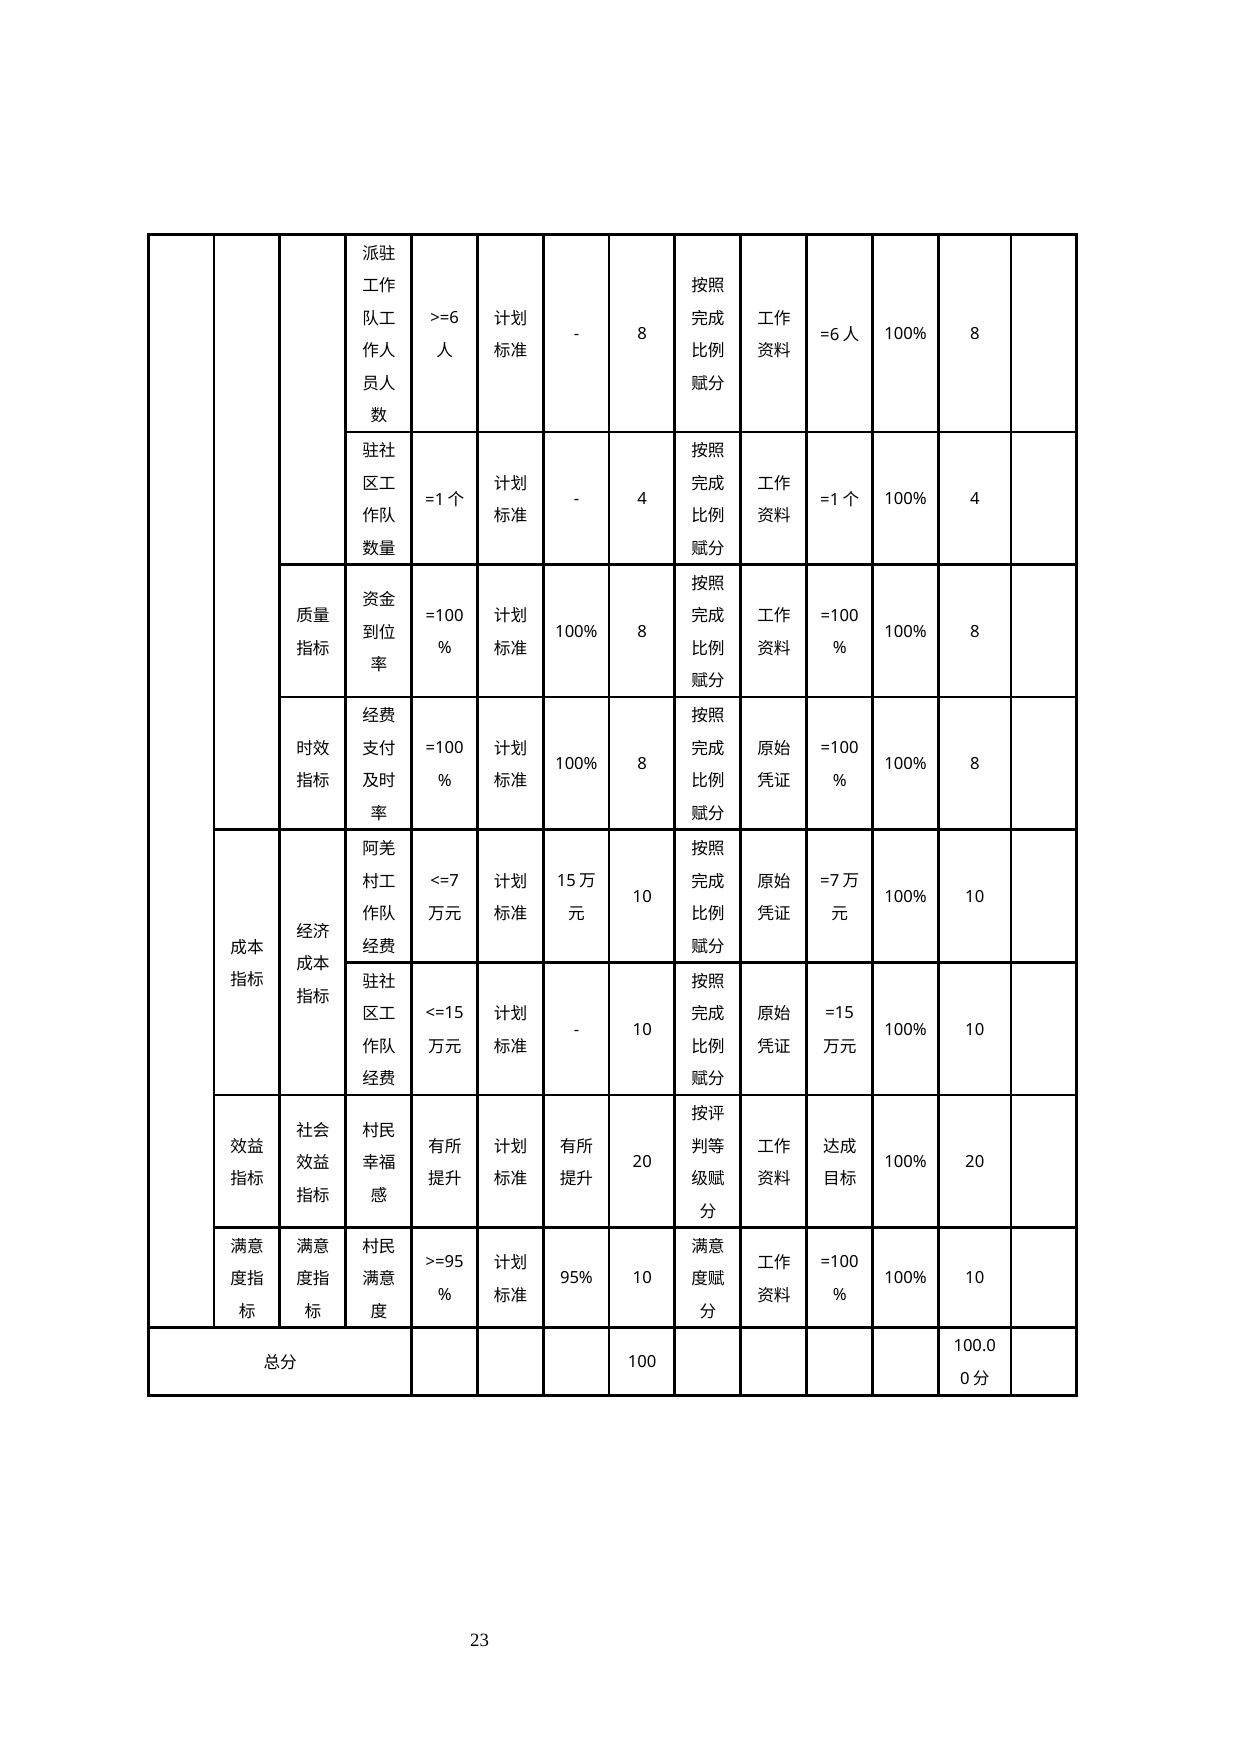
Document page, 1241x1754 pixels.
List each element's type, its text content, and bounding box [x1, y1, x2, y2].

table_cell 按照完成比例赋分 [676, 433, 739, 563]
table_cell 20 [610, 1096, 673, 1226]
table_cell 效益指标 [215, 1096, 278, 1226]
table_cell [1012, 698, 1075, 828]
table_cell 阿羌村工作队经费 [347, 831, 410, 961]
table_cell [742, 1329, 805, 1394]
table_cell <=15万元 [413, 964, 476, 1093]
table_cell 时效指标 [281, 698, 344, 828]
table_cell =7万元 [808, 831, 871, 961]
table_cell 计划标准 [479, 236, 542, 431]
table_cell 原始凭证 [742, 698, 805, 828]
table_cell 4 [940, 433, 1010, 563]
table_cell 按照完成比例赋分 [676, 698, 739, 828]
table_cell 100% [545, 698, 608, 828]
table_cell [1012, 1329, 1075, 1394]
table_cell 村民幸福感 [347, 1096, 410, 1226]
table_cell 计划标准 [479, 1096, 542, 1226]
table_cell =15万元 [808, 964, 871, 1093]
table_cell 计划标准 [479, 831, 542, 961]
table_cell 计划标准 [479, 1229, 542, 1326]
table_cell =100% [808, 566, 871, 696]
table_cell 按照完成比例赋分 [676, 236, 739, 431]
table_cell - [545, 433, 608, 563]
table_cell >=6人 [413, 236, 476, 431]
table_cell 工作资料 [742, 566, 805, 696]
table_cell 100% [874, 433, 937, 563]
table_cell 按照完成比例赋分 [676, 831, 739, 961]
table_cell 10 [940, 1229, 1010, 1326]
table_cell 8 [610, 566, 673, 696]
table_cell 8 [610, 698, 673, 828]
table_cell 经费支付及时率 [347, 698, 410, 828]
table_cell =6人 [808, 236, 871, 431]
table_cell 计划标准 [479, 698, 542, 828]
table_cell [413, 1329, 476, 1394]
table_cell 100% [874, 831, 937, 961]
table_cell 驻社区工作队经费 [347, 964, 410, 1093]
table_cell =100% [808, 1229, 871, 1326]
table_cell 100% [874, 236, 937, 431]
table_cell 100 [610, 1329, 673, 1394]
table_cell 100% [874, 698, 937, 828]
table_cell 村民满意度 [347, 1229, 410, 1326]
table_cell <=7万元 [413, 831, 476, 961]
table_cell 总分 [150, 1329, 410, 1394]
table_cell 有所提升 [545, 1096, 608, 1226]
table_cell 100% [874, 566, 937, 696]
table_cell [1012, 566, 1075, 696]
table_cell 工作资料 [742, 236, 805, 431]
table_cell 10 [610, 1229, 673, 1326]
table_cell 驻社区工作队数量 [347, 433, 410, 563]
table_cell [1012, 433, 1075, 563]
table_cell [1012, 831, 1075, 961]
table_cell 10 [610, 831, 673, 961]
table_cell [1012, 1096, 1075, 1226]
table_cell 按评判等级赋分 [676, 1096, 739, 1226]
table_cell 8 [940, 236, 1010, 431]
table_cell 按照完成比例赋分 [676, 964, 739, 1093]
table_cell 工作资料 [742, 1096, 805, 1226]
table_cell - [545, 964, 608, 1093]
table_cell 8 [940, 566, 1010, 696]
table_cell [874, 1329, 937, 1394]
table_cell - [545, 236, 608, 431]
table_cell [479, 1329, 542, 1394]
table_cell 10 [940, 964, 1010, 1093]
table_cell =1个 [808, 433, 871, 563]
table_cell [808, 1329, 871, 1394]
table_cell 10 [940, 831, 1010, 961]
table_cell 达成目标 [808, 1096, 871, 1226]
table_cell 100% [874, 1229, 937, 1326]
table_cell 100% [874, 964, 937, 1093]
table_cell 8 [940, 698, 1010, 828]
table_cell >=95% [413, 1229, 476, 1326]
table_cell 质量指标 [281, 566, 344, 696]
table_cell 满意度赋分 [676, 1229, 739, 1326]
table_cell 工作资料 [742, 1229, 805, 1326]
table_cell 原始凭证 [742, 831, 805, 961]
table_cell 计划标准 [479, 964, 542, 1093]
table_cell 20 [940, 1096, 1010, 1226]
table_cell [1012, 1229, 1075, 1326]
table_cell 95% [545, 1229, 608, 1326]
table_cell 满意度指标 [215, 1229, 278, 1326]
table_cell 经济成本指标 [281, 831, 344, 1093]
table_cell 15万元 [545, 831, 608, 961]
table_cell 满意度指标 [281, 1229, 344, 1326]
table_cell 资金到位率 [347, 566, 410, 696]
table_cell 100% [545, 566, 608, 696]
table_cell 社会效益指标 [281, 1096, 344, 1226]
table_cell 100% [874, 1096, 937, 1226]
table_cell 工作资料 [742, 433, 805, 563]
table_cell 派驻工作队工作人员人数 [347, 236, 410, 431]
table_cell [1012, 964, 1075, 1093]
table_cell =1个 [413, 433, 476, 563]
table_cell =100% [808, 698, 871, 828]
table_cell 100.00分 [940, 1329, 1010, 1394]
table_cell 10 [610, 964, 673, 1093]
table_cell 成本指标 [215, 831, 278, 1093]
table_cell [1012, 236, 1075, 431]
table_cell 计划标准 [479, 433, 542, 563]
table_cell =100% [413, 566, 476, 696]
table_cell [676, 1329, 739, 1394]
table_cell =100% [413, 698, 476, 828]
table_cell 8 [610, 236, 673, 431]
table_cell [545, 1329, 608, 1394]
table_cell 按照完成比例赋分 [676, 566, 739, 696]
table_cell 4 [610, 433, 673, 563]
table_cell 计划标准 [479, 566, 542, 696]
table_cell 有所提升 [413, 1096, 476, 1226]
table_cell 原始凭证 [742, 964, 805, 1093]
